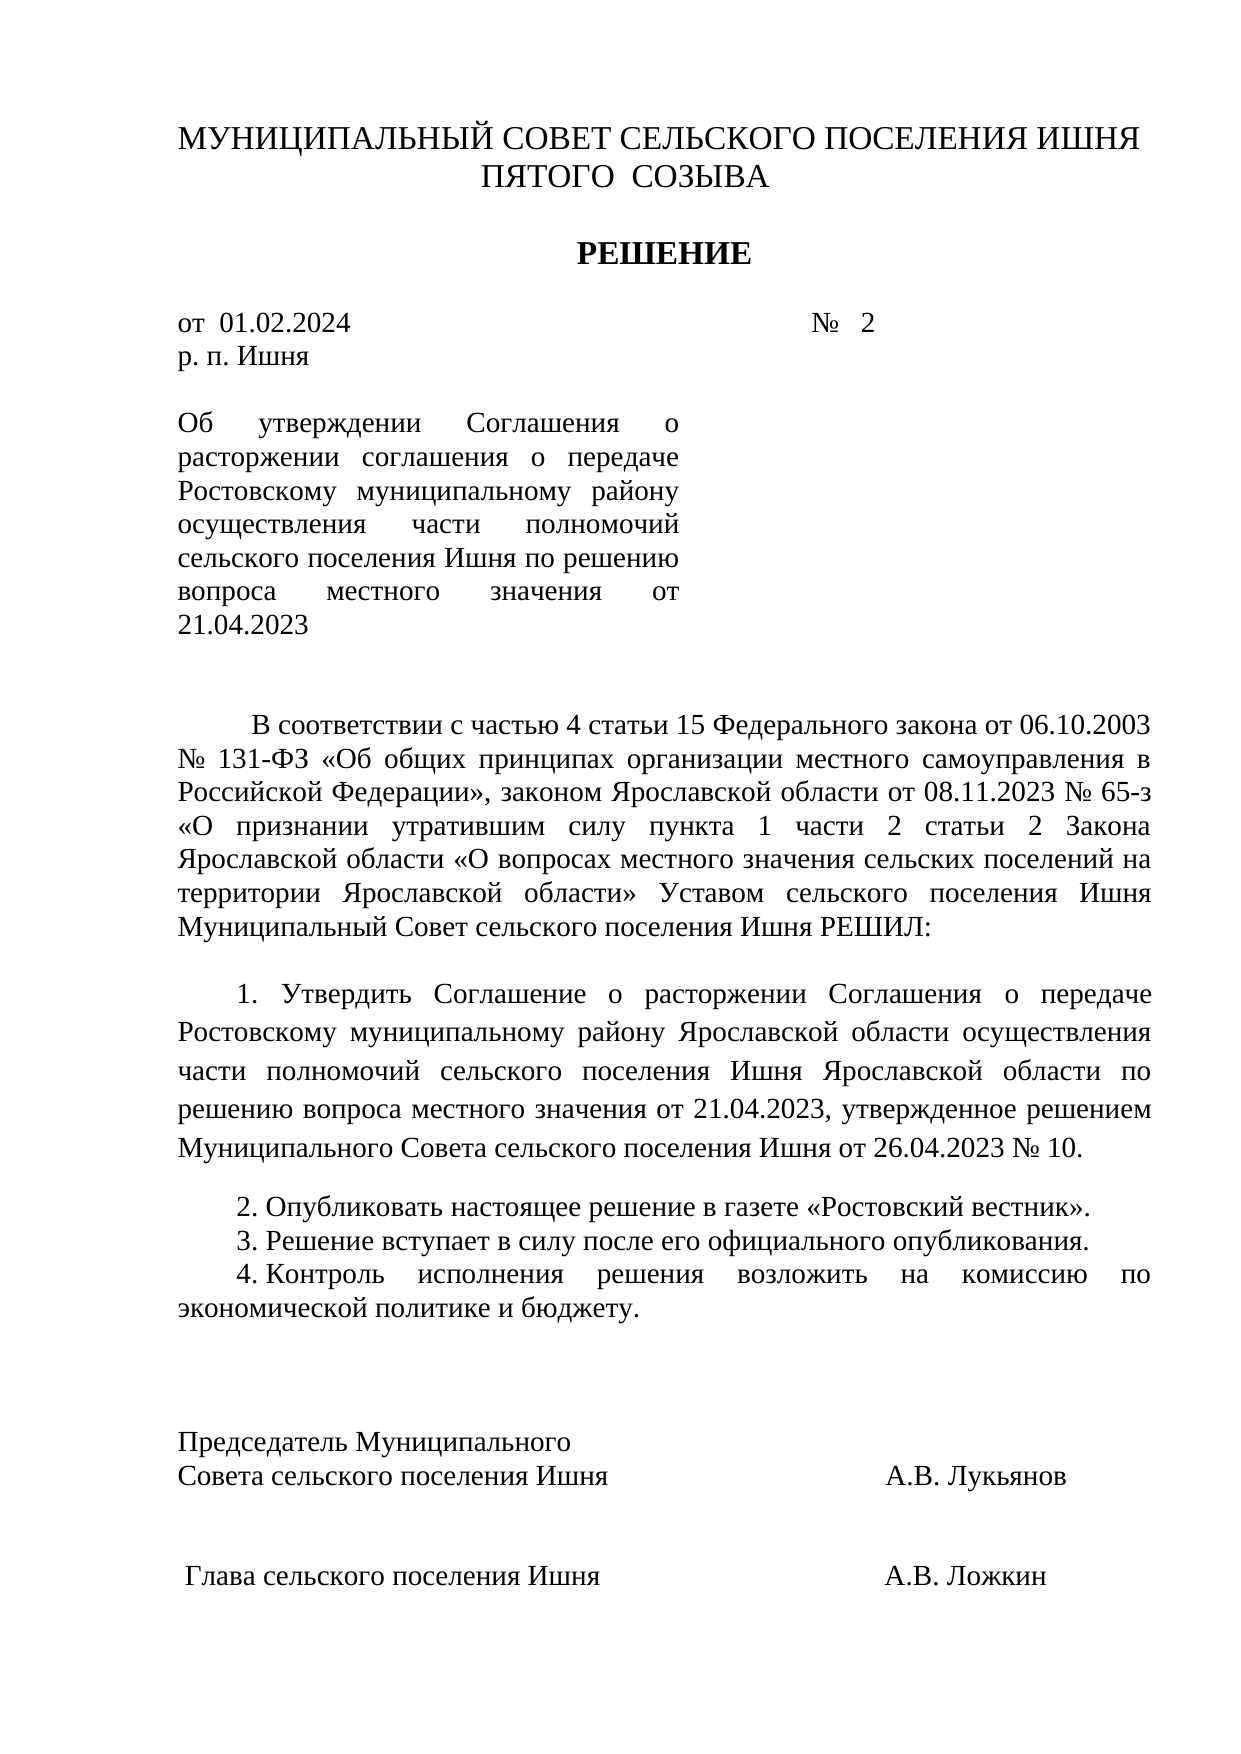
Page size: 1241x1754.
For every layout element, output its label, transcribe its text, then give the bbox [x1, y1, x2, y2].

text 4. Контроль исполнения решения возложить на комиссию по экономической политике и бюджету. [177, 1256, 1152, 1323]
text 2. Опубликовать настоящее решение в газете «Ростовский вестник». [177, 1189, 1152, 1223]
text Об утверждении Соглашения о расторжении соглашения о передаче Ростовскому муниципальному району осуществления части полномочий сельского поселения Ишня по решению вопроса местного значения от 21.04.2023 [177, 406, 679, 640]
text МУНИЦИПАЛЬНЫЙ СОВЕТ СЕЛЬСКОГО ПОСЕЛЕНИЯ ИШНЯ ПЯТОГО СОЗЫВА [177, 118, 1152, 195]
text от 01.02.2024 № 2 [177, 305, 1152, 338]
text Глава сельского поселения Ишня А.В. Ложкин [177, 1558, 1152, 1592]
list Утвердить Соглашение о расторжении Соглашения о передаче Ростовскому муниципальному району Ярославской области осуществления части полномочий сельского поселения Ишня Ярославской области по решению вопроса местного значения от 21.04.2023, утвержденное решением Муниципального Совета сельского поселения Ишня от 26.04.2023 № 10. [177, 976, 1152, 1163]
text Председатель Муниципального [177, 1424, 1152, 1458]
text РЕШЕНИЕ [177, 233, 1152, 271]
text В соответствии с частью 4 статьи 15 Федерального закона от 06.10.2003 № 131-ФЗ «Об общих принципах организации местного самоуправления в Российской Федерации», законом Ярославской области от 08.11.2023 № 65-з «О признании утратившим силу пункта 1 части 2 статьи 2 Закона Ярославской области «О вопросах местного значения сельских поселений на территории Ярославской области» Уставом сельского поселения Ишня Муниципальный Совет сельского поселения Ишня РЕШИЛ: [177, 707, 1152, 942]
text р. п. Ишня [177, 338, 1152, 372]
text 3. Решение вступает в силу после его официального опубликования. [177, 1223, 1152, 1256]
text Совета сельского поселения Ишня А.В. Лукьянов [177, 1458, 1152, 1491]
